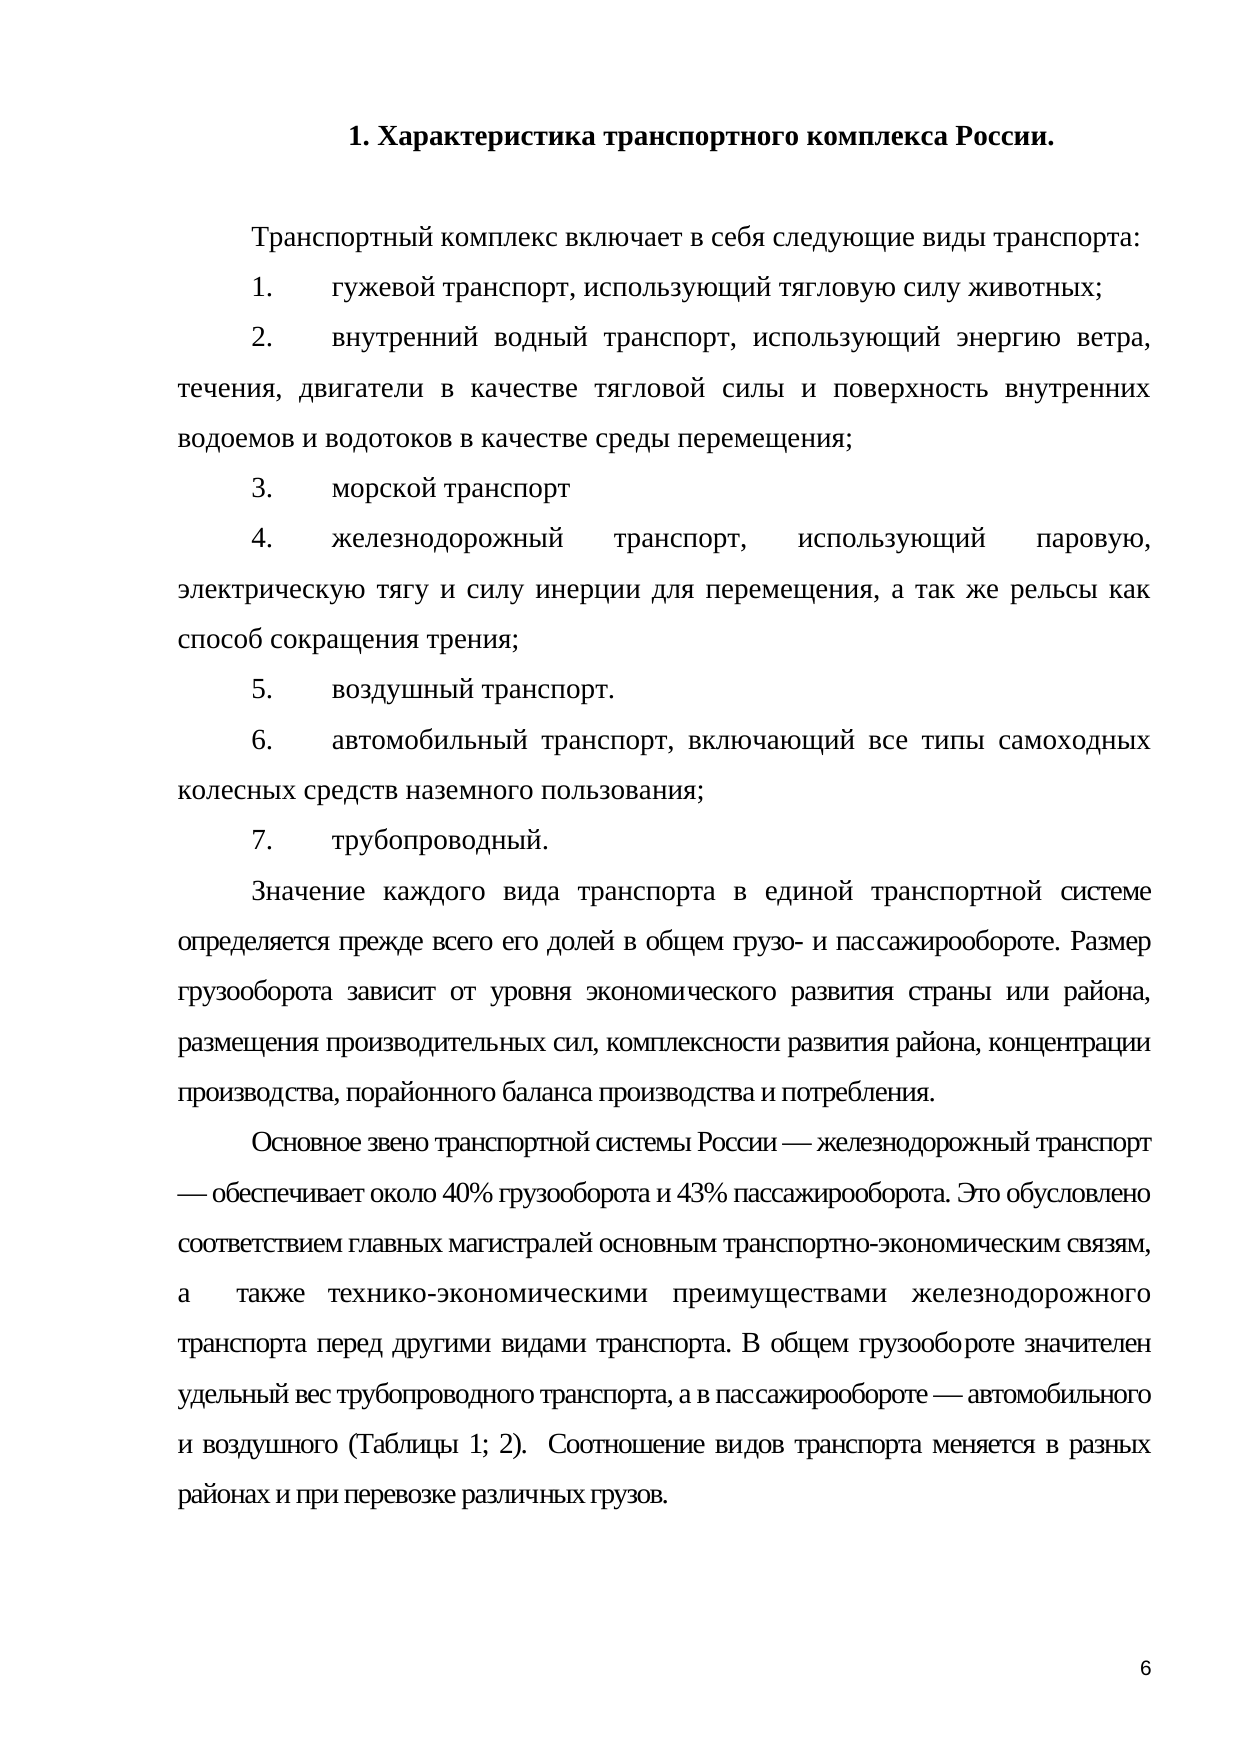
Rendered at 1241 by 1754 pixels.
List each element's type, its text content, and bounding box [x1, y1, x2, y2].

text Основное звено транспортной системы России — железнодорожный транспорт — обеспечивает около 40% грузооборота и 43% пассажирооборота. Это обусловлено соответствием главных магистралей основным транспортно-экономическим связям, а также технико-экономическими преимуществами железнодорожного транспорта перед другими видами транспорта. В общем грузообороте значителен удельный вес трубопроводного транспорта, а в пассажирообороте — автомобильного и воздушного (Таблицы 1; 2). Соотношение видов транспорта меняется в разных районах и при перевозке различных грузов. [177, 1124, 1152, 1510]
text 1. Характеристика транспортного комплекса России. [177, 118, 1152, 152]
list гужевой транспорт, использующий тягловую силу животных; [177, 269, 1152, 303]
list внутренний водный транспорт, использующий энергию ветра, течения, двигатели в качестве тягловой силы и поверхность внутренних водоемов и водотоков в качестве среды перемещения; [177, 319, 1152, 453]
list трубопроводный. [177, 822, 1152, 856]
text Транспортный комплекс включает в себя следующие виды транспорта: [177, 219, 1152, 252]
text Значение каждого вида транспорта в единой транспортной системе определяется прежде всего его долей в общем грузо- и пассажирообороте. Размер грузооборота зависит от уровня экономического развития страны или района, размещения производительных сил, комплексности развития района, концентрации производства, порайонного баланса производства и потребления. [177, 873, 1152, 1108]
list автомобильный транспорт, включающий все типы самоходных колесных средств наземного пользования; [177, 722, 1152, 806]
list железнодорожный транспорт, использующий паровую, электрическую тягу и силу инерции для перемещения, а так же рельсы как способ сокращения трения; [177, 521, 1152, 655]
list морской транспорт [177, 470, 1152, 504]
list воздушный транспорт. [177, 672, 1152, 705]
